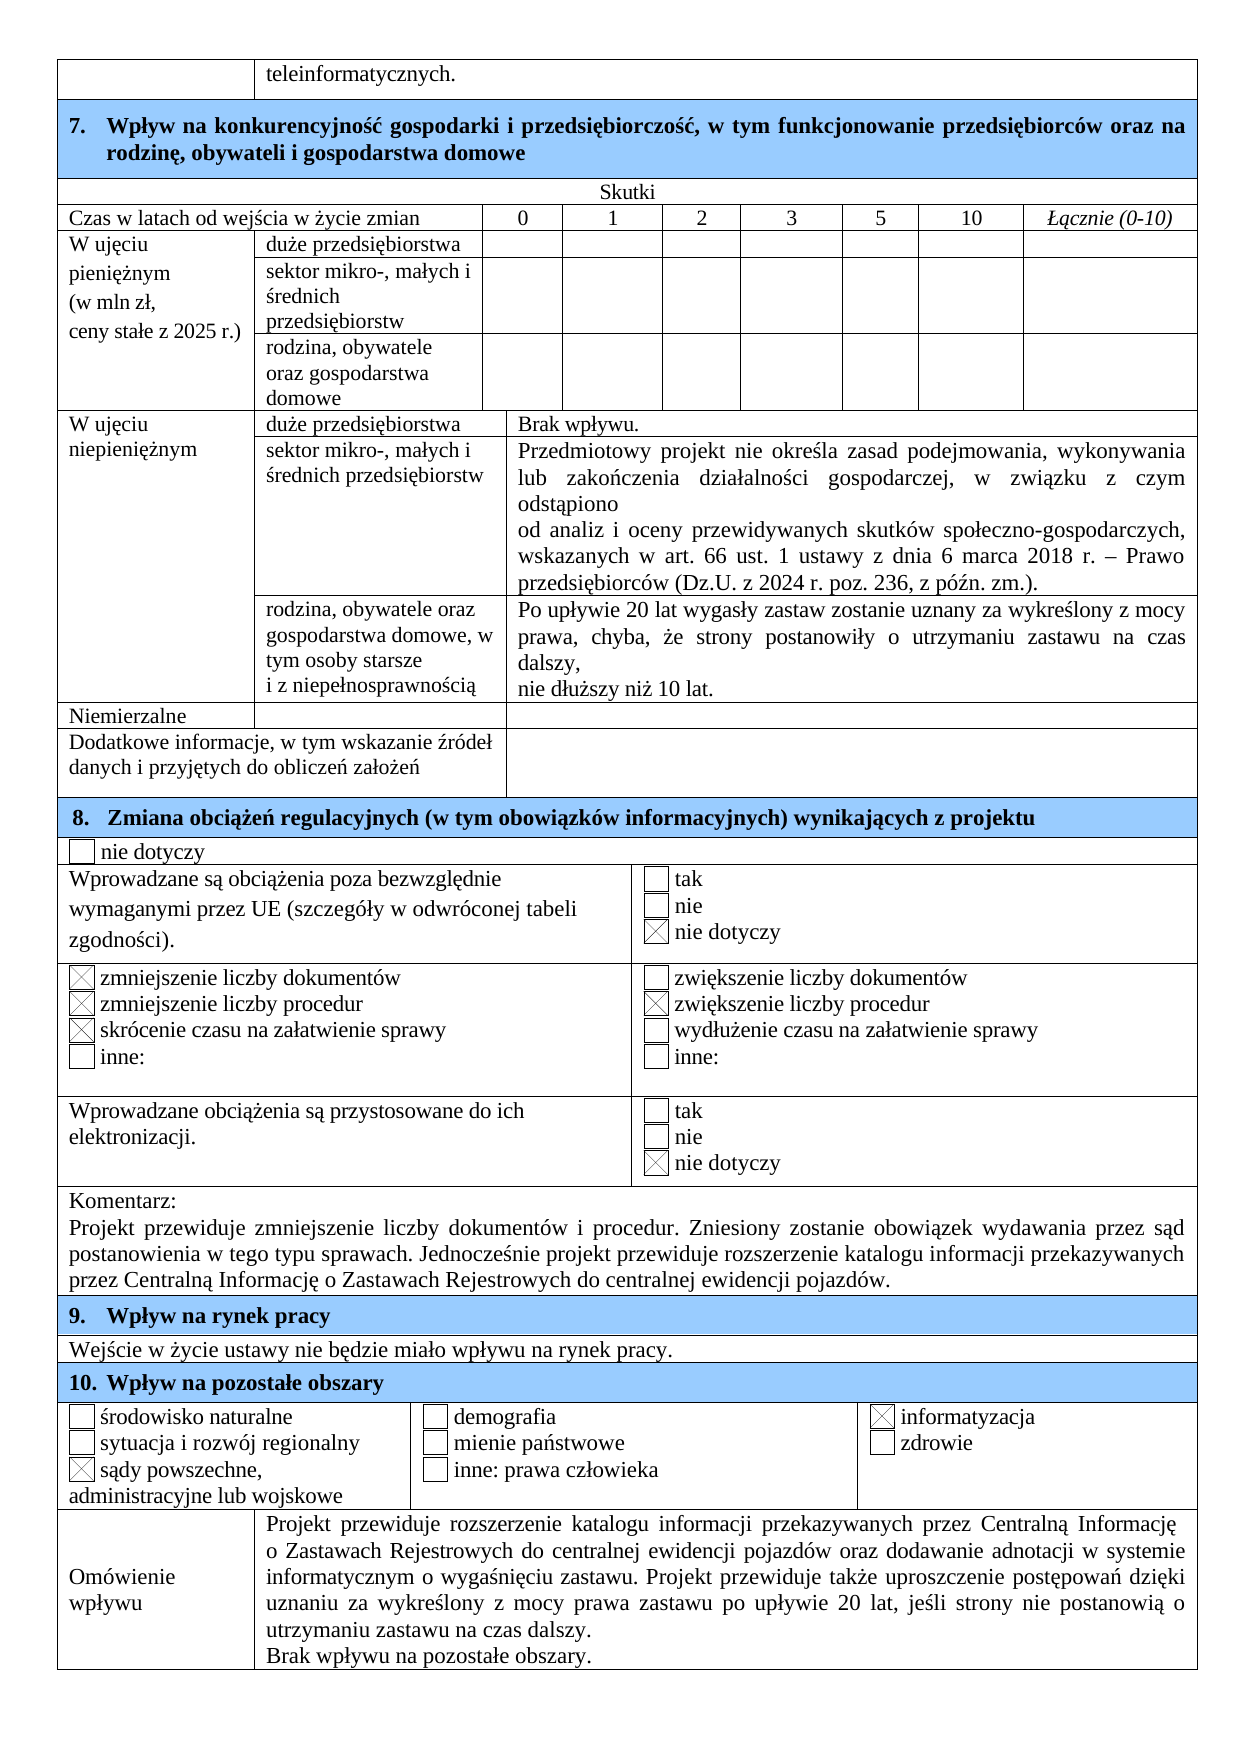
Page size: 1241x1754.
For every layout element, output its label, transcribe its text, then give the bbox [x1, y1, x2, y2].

table_cell nie dotyczy [58, 838, 1197, 864]
table_cell sektor mikro-, małych i średnich przedsiębiorstw [255, 437, 506, 595]
table_cell 5 [843, 205, 918, 230]
table_cell Przedmiotowy projekt nie określa zasad podejmowania, wykonywania lub zakończenia działalności gospodarczej, w związku z czym odstąpiono od analiz i oceny przewidywanych skutków społeczno-gospodarczych, wskazanych w art. 66 ust. 1 ustawy z dnia 6 marca 2018 r. – Prawo przedsiębiorców (Dz.U. z 2024 r. poz. 236, z późn. zm.). [507, 437, 1197, 595]
table_cell duże przedsiębiorstwa [255, 411, 506, 436]
table_cell 10 [919, 205, 1023, 230]
table_cell duże przedsiębiorstwa [255, 231, 482, 257]
table_cell rodzina, obywatele oraz gospodarstwa domowe, w tym osoby starsze i z niepełnosprawnością [255, 596, 506, 702]
table_cell Niemierzalne [58, 703, 254, 728]
table_cell Wpływ na rynek pracy [58, 1296, 1197, 1334]
table_cell Wpływ na konkurencyjność gospodarki i przedsiębiorczość, w tym funkcjonowanie przedsiębiorców oraz na rodzinę, obywateli i gospodarstwa domowe [58, 100, 1197, 178]
table_cell [741, 334, 842, 410]
table_cell [843, 258, 918, 333]
table_cell [1024, 334, 1197, 410]
table_cell Wprowadzane obciążenia są przystosowane do ich elektronizacji. [58, 1097, 631, 1186]
table_cell 0 [483, 205, 562, 230]
table_cell Łącznie (0-10) [1024, 205, 1197, 230]
table_cell 1 [563, 205, 662, 230]
table_cell [919, 334, 1023, 410]
table_cell Komentarz: Projekt przewiduje zmniejszenie liczby dokumentów i procedur. Zniesiony zostanie obowiązek wydawania przez sąd postanowienia w tego typu sprawach. Jednocześnie projekt przewiduje rozszerzenie katalogu informacji przekazywanych przez Centralną Informację o Zastawach Rejestrowych do centralnej ewidencji pojazdów. [58, 1187, 1197, 1295]
table_cell [843, 231, 918, 257]
table_cell Skutki [58, 179, 1197, 204]
table_cell Omówienie wpływu [58, 1510, 254, 1668]
table_cell Dodatkowe informacje, w tym wskazanie źródeł danych i przyjętych do obliczeń założeń [58, 729, 506, 797]
table_cell środowisko naturalne sytuacja i rozwój regionalny sądy powszechne, administracyjne lub wojskowe [58, 1403, 410, 1509]
table_cell [563, 231, 662, 257]
table_cell Czas w latach od wejścia w życie zmian [58, 205, 482, 230]
table_cell sektor mikro-, małych i średnich przedsiębiorstw [255, 258, 482, 333]
table_cell [1024, 231, 1197, 257]
table_cell Po upływie 20 lat wygasły zastaw zostanie uznany za wykreślony z mocy prawa, chyba, że strony postanowiły o utrzymaniu zastawu na czas dalszy, nie dłuższy niż 10 lat. [507, 596, 1197, 702]
table_cell [663, 334, 740, 410]
table_cell zmniejszenie liczby dokumentów zmniejszenie liczby procedur skrócenie czasu na załatwienie sprawy inne: [58, 964, 631, 1096]
table_cell Wejście w życie ustawy nie będzie miało wpływu na rynek pracy. [58, 1336, 1197, 1362]
table_cell tak nie nie dotyczy [632, 865, 1197, 963]
table_cell [663, 258, 740, 333]
table_cell [843, 334, 918, 410]
table_cell Zmiana obciążeń regulacyjnych (w tym obowiązków informacyjnych) wynikających z projektu [58, 798, 1197, 837]
table_cell rodzina, obywatele oraz gospodarstwa domowe [255, 334, 482, 410]
table_cell 3 [741, 205, 842, 230]
table_cell [741, 258, 842, 333]
table_cell demografia mienie państwowe inne: prawa człowieka [411, 1403, 857, 1509]
table_cell [483, 334, 562, 410]
table_cell Brak wpływu. [507, 411, 1197, 436]
table_cell [919, 258, 1023, 333]
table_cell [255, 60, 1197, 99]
table_cell [563, 258, 662, 333]
table_cell Wpływ na pozostałe obszary [58, 1363, 1197, 1402]
table_cell [1024, 258, 1197, 333]
table_cell Wprowadzane są obciążenia poza bezwzględnie wymaganymi przez UE (szczegóły w odwróconej tabeli zgodności). [58, 865, 631, 963]
table_cell tak nie nie dotyczy [632, 1097, 1197, 1186]
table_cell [58, 60, 254, 99]
table_cell 2 [663, 205, 740, 230]
table_cell W ujęciu niepieniężnym [58, 411, 254, 702]
table_cell [507, 729, 1197, 797]
table_cell informatyzacja zdrowie [858, 1403, 1197, 1509]
table_cell [255, 703, 506, 728]
table_cell [483, 231, 562, 257]
table_cell zwiększenie liczby dokumentów zwiększenie liczby procedur wydłużenie czasu na załatwienie sprawy inne: [632, 964, 1197, 1096]
table_cell Projekt przewiduje rozszerzenie katalogu informacji przekazywanych przez Centralną Informację o Zastawach Rejestrowych do centralnej ewidencji pojazdów oraz dodawanie adnotacji w systemie informatycznym o wygaśnięciu zastawu. Projekt przewiduje także uproszczenie postępowań dzięki uznaniu za wykreślony z mocy prawa zastawu po upływie 20 lat, jeśli strony nie postanowią o utrzymaniu zastawu na czas dalszy. Brak wpływu na pozostałe obszary. [255, 1510, 1197, 1668]
table_cell [663, 231, 740, 257]
table_cell [507, 703, 1197, 728]
table_cell [563, 334, 662, 410]
table_cell W ujęciu pieniężnym (w mln zł, ceny stałe z 2025 r.) [58, 231, 254, 410]
table_cell [919, 231, 1023, 257]
table_cell [741, 231, 842, 257]
table_cell [483, 258, 562, 333]
